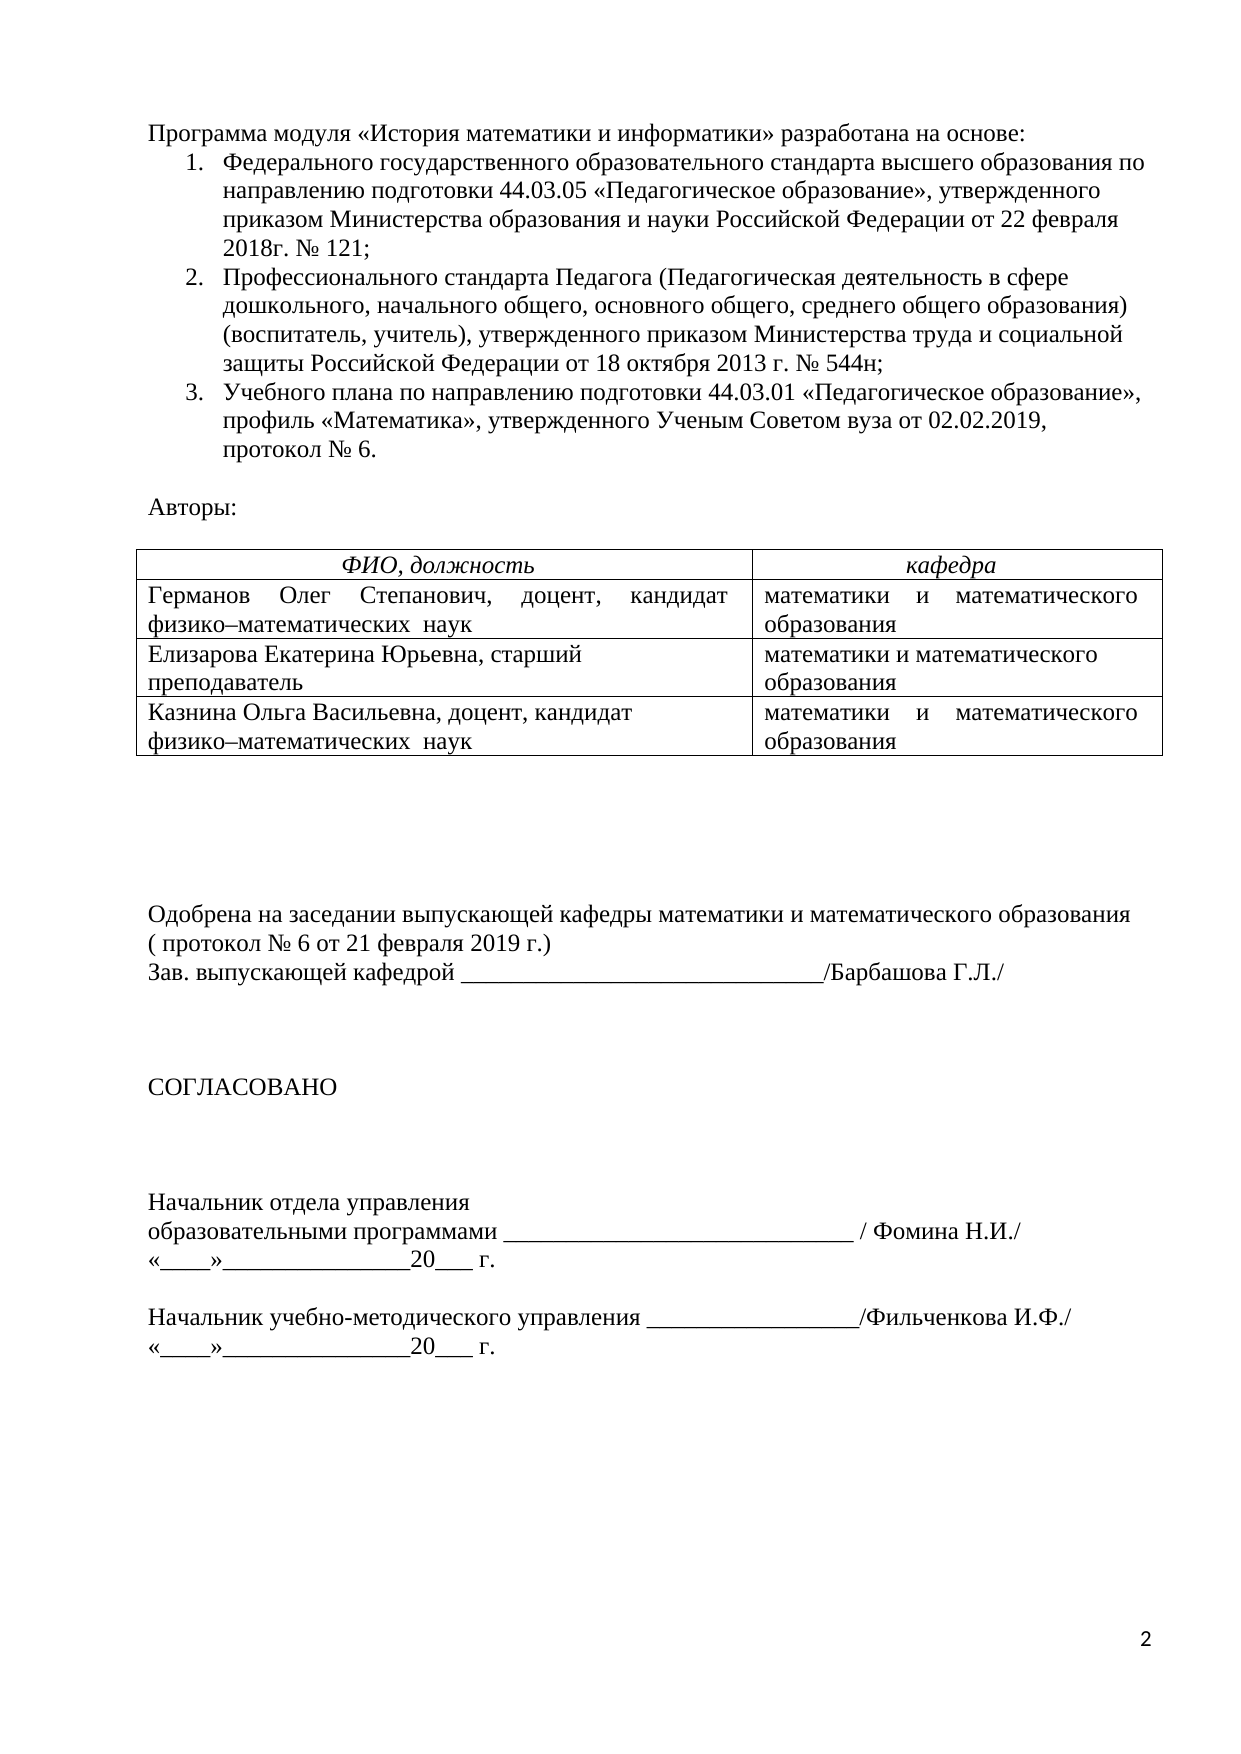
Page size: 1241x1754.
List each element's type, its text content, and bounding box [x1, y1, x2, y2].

table_cell Елизарова Екатерина Юрьевна, старший преподаватель [137, 639, 752, 696]
table_cell Казнина Ольга Васильевна, доцент, кандидат физико–математических наук [137, 697, 752, 755]
table_cell математики и математического образования [753, 580, 1162, 638]
text «____»_______________20___ г. [148, 1244, 1152, 1273]
list Профессионального стандарта Педагога (Педагогическая деятельность в сфере дошкольного, начального общего, основного общего, среднего общего образования) (воспитатель, учитель), утвержденного приказом Министерства труда и социальной защиты Российской Федерации от 18 октября 2013 г. № 544н; [185, 262, 1152, 377]
text Начальник учебно-методического управления _________________/Фильченкова И.Ф./ [148, 1302, 1152, 1331]
table_cell математики и математического образования [753, 639, 1162, 696]
text Программа модуля «История математики и информатики» разработана на основе: [148, 118, 1152, 147]
list Учебного плана по направлению подготовки 44.03.01 «Педагогическое образование», профиль «Математика», утвержденного Ученым Советом вуза от 02.02.2019, протокол № 6. [185, 377, 1152, 463]
text Авторы: [148, 492, 1152, 521]
text Начальник отдела управления [148, 1187, 1152, 1216]
text Одобрена на заседании выпускающей кафедры математики и математического образования ( протокол № 6 от 21 февраля 2019 г.) [148, 899, 1152, 957]
table_cell Германов Олег Степанович, доцент, кандидат физико–математических наук [137, 580, 752, 638]
text СОГЛАСОВАНО [148, 1072, 1152, 1101]
text образовательными программами ____________________________ / Фомина Н.И./ [148, 1216, 1152, 1244]
list Федерального государственного образовательного стандарта высшего образования по направлению подготовки 44.03.05 «Педагогическое образование», утвержденного приказом Министерства образования и науки Российской Федерации от 22 февраля 2018г. № 121; [185, 147, 1152, 262]
table_header кафедра [753, 550, 1162, 579]
text Зав. выпускающей кафедрой _____________________________/Барбашова Г.Л./ [148, 957, 1152, 986]
table_cell математики и математического образования [753, 697, 1162, 755]
table_header ФИО, должность [137, 550, 752, 579]
text «____»_______________20___ г. [148, 1331, 1152, 1359]
